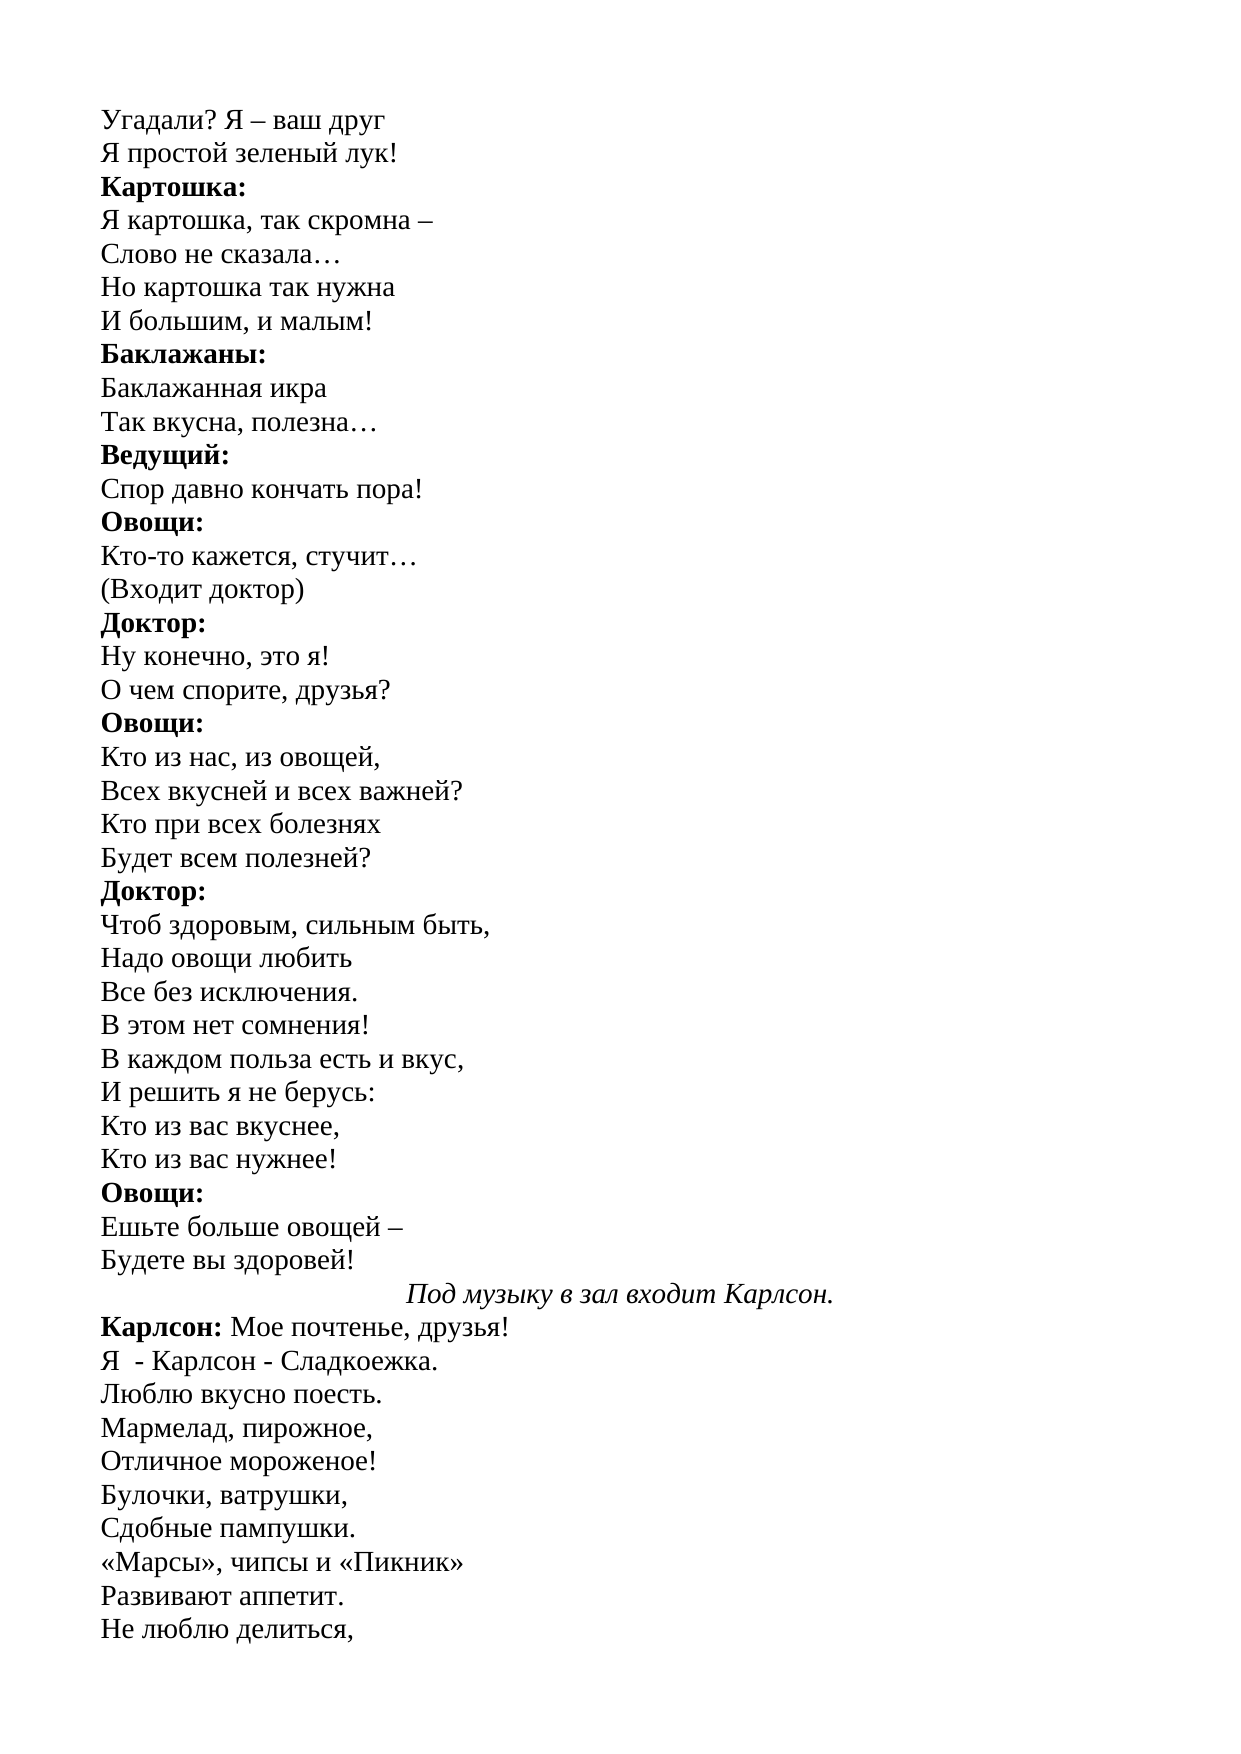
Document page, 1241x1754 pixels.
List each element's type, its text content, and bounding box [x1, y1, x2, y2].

text Отличное мороженое! [100, 1443, 1140, 1477]
text Доктор: [100, 873, 1140, 907]
text Я - Карлсон - Сладкоежка. [100, 1343, 1140, 1376]
text Овощи: [100, 504, 1140, 538]
text Кто из вас вкуснее, [100, 1108, 1140, 1142]
text Кто-то кажется, стучит… [100, 538, 1140, 571]
text Баклажанная икра [100, 370, 1140, 404]
text Так вкусна, полезна… [100, 404, 1140, 437]
text Чтоб здоровым, сильным быть, [100, 907, 1140, 940]
text В этом нет сомнения! [100, 1007, 1140, 1041]
text Люблю вкусно поесть. [100, 1376, 1140, 1410]
text Я картошка, так скромна – [100, 202, 1140, 236]
text Булочки, ватрушки, [100, 1477, 1140, 1511]
text Карлсон: Мое почтенье, друзья! [100, 1309, 1140, 1343]
text Но картошка так нужна [100, 269, 1140, 303]
text Все без исключения. [100, 974, 1140, 1007]
text О чем спорите, друзья? [100, 672, 1140, 706]
text Баклажаны: [100, 337, 1140, 370]
text Кто при всех болезнях [100, 806, 1140, 840]
text Будете вы здоровей! [100, 1242, 1140, 1276]
text Под музыку в зал входит Карлсон. [100, 1276, 1140, 1309]
text Сдобные пампушки. [100, 1511, 1140, 1544]
text Развивают аппетит. [100, 1578, 1140, 1611]
text И большим, и малым! [100, 303, 1140, 337]
text И решить я не берусь: [100, 1074, 1140, 1108]
text Кто из вас нужнее! [100, 1142, 1140, 1175]
text Будет всем полезней? [100, 840, 1140, 873]
text Овощи: [100, 1175, 1140, 1209]
text Кто из нас, из овощей, [100, 739, 1140, 773]
text Картошка: [100, 169, 1140, 202]
text Надо овощи любить [100, 940, 1140, 974]
text (Входит доктор) [100, 571, 1140, 605]
text Мармелад, пирожное, [100, 1410, 1140, 1443]
text Ешьте больше овощей – [100, 1209, 1140, 1242]
text Овощи: [100, 706, 1140, 739]
text «Марсы», чипсы и «Пикник» [100, 1544, 1140, 1578]
text В каждом польза есть и вкус, [100, 1041, 1140, 1074]
text Ну конечно, это я! [100, 638, 1140, 672]
text Ведущий: [100, 437, 1140, 471]
text Слово не сказала… [100, 236, 1140, 269]
text Всех вкусней и всех важней? [100, 773, 1140, 806]
text Я простой зеленый лук! [100, 135, 1140, 169]
text Угадали? Я – ваш друг [100, 102, 1140, 135]
text Не люблю делиться, [100, 1611, 1140, 1645]
text Доктор: [100, 605, 1140, 638]
text Спор давно кончать пора! [100, 471, 1140, 504]
